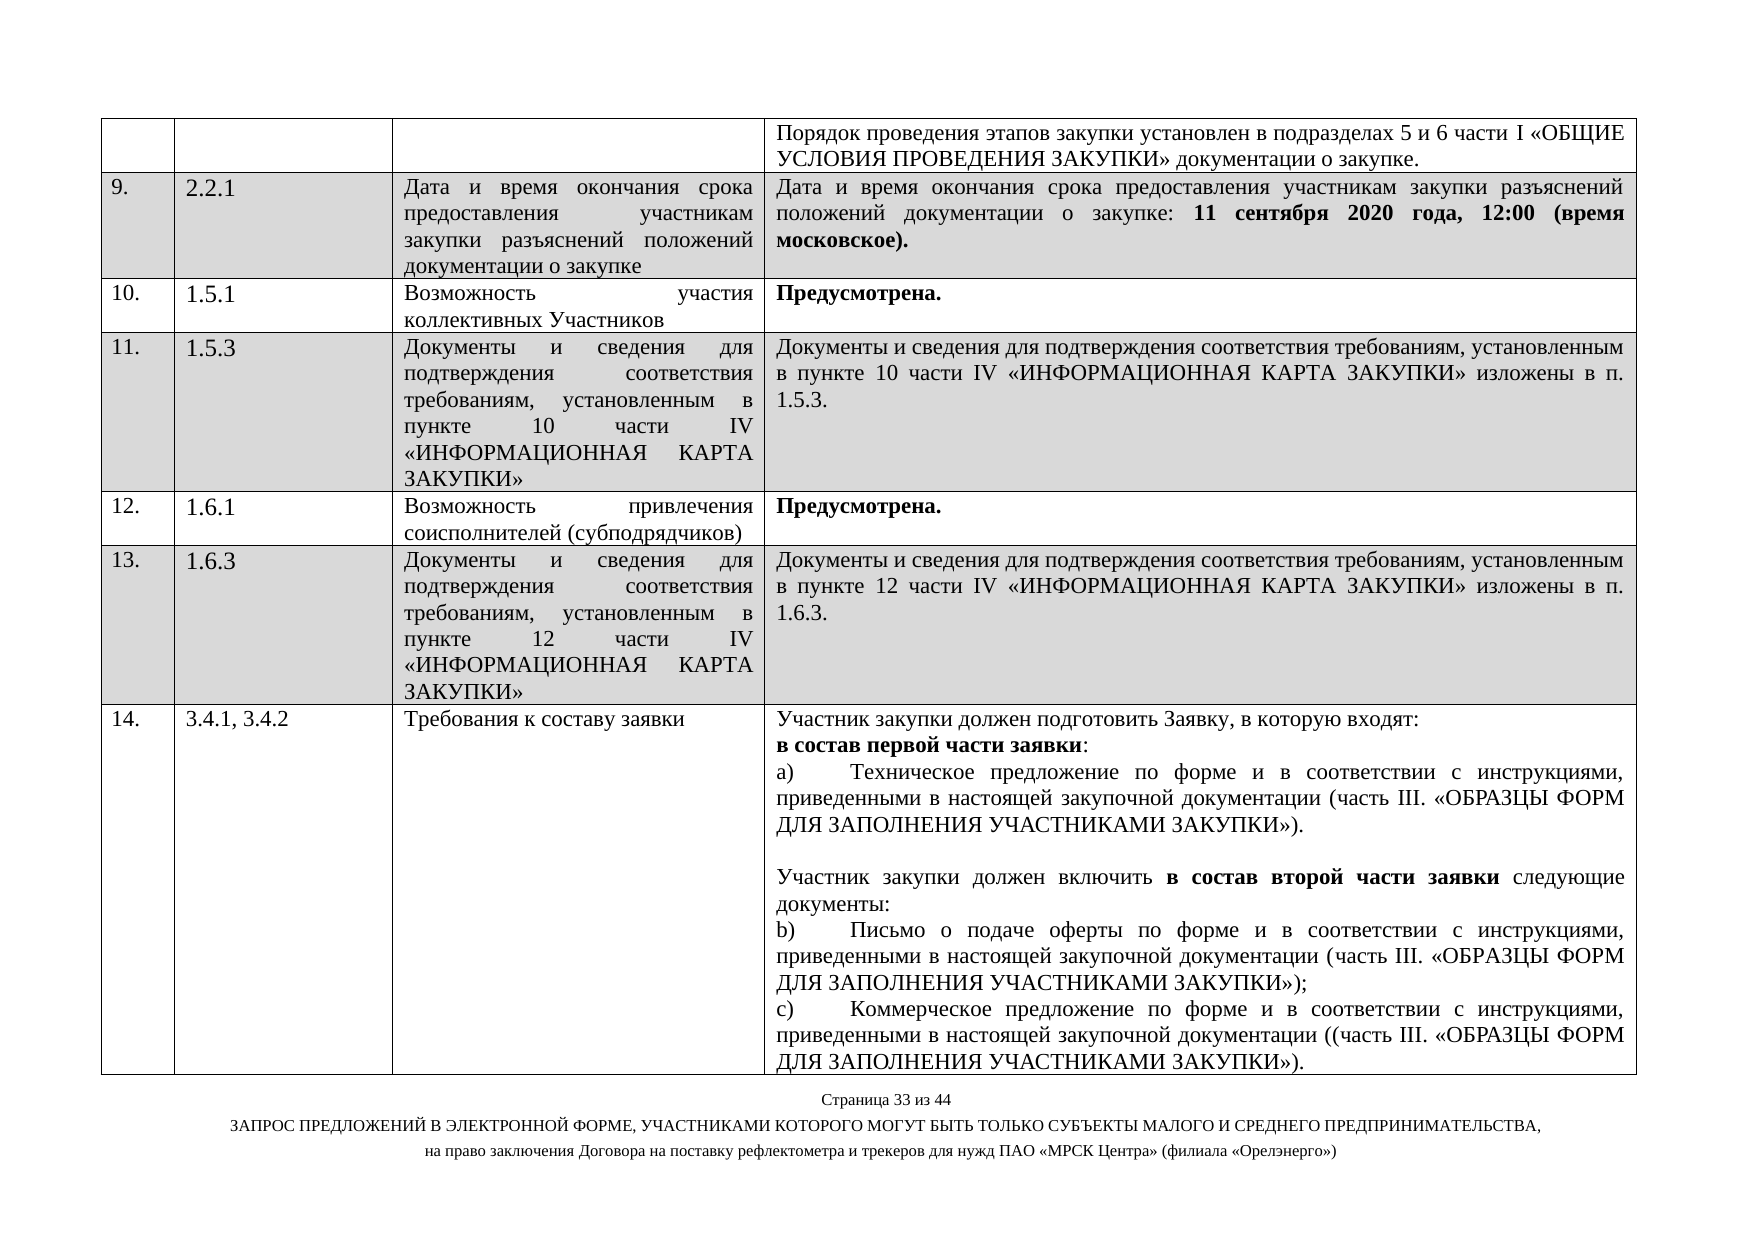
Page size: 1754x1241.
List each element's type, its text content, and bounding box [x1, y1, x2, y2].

table_cell [102, 546, 174, 704]
table_cell [102, 705, 174, 1074]
table_cell Дата и время окончания срока предоставления участникам закупки разъяснений положений документации о закупке [393, 173, 764, 278]
table_cell 1.5.1 [175, 279, 392, 332]
table_cell Дата и время окончания срока предоставления участникам закупки разъяснений положений документации о закупке: 11 сентября 2020 года, 12:00 (время московское). [765, 173, 1636, 278]
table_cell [765, 119, 1636, 172]
table_cell [102, 279, 174, 332]
table_cell Возможность привлечения соисполнителей (субподрядчиков) [393, 492, 764, 545]
table_cell [102, 173, 174, 278]
table_cell Документы и сведения для подтверждения соответствия требованиям, установленным в пункте 12 части IV «ИНФОРМАЦИОННАЯ КАРТА ЗАКУПКИ» изложены в п. 1.6.3. [765, 546, 1636, 704]
table_cell Предусмотрена. [765, 279, 1636, 332]
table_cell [765, 705, 1636, 1074]
table_cell 1.6.1 [175, 492, 392, 545]
table_cell 2.2.1 [175, 173, 392, 278]
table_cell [393, 705, 764, 1074]
table_cell 1.5.3 [175, 333, 392, 491]
table_cell [102, 492, 174, 545]
table_cell Предусмотрена. [765, 492, 1636, 545]
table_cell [393, 119, 764, 172]
table_cell Документы и сведения для подтверждения соответствия требованиям, установленным в пункте 10 части IV «ИНФОРМАЦИОННАЯ КАРТА ЗАКУПКИ» изложены в п. 1.5.3. [765, 333, 1636, 491]
table_cell [102, 333, 174, 491]
table_cell Возможность участия коллективных Участников [393, 279, 764, 332]
table_cell Документы и сведения для подтверждения соответствия требованиям, установленным в пункте 10 части IV «ИНФОРМАЦИОННАЯ КАРТА ЗАКУПКИ» [393, 333, 764, 491]
table_cell 1.6.3 [175, 546, 392, 704]
table_cell [102, 119, 174, 172]
table_cell 3.4.1, 3.4.2 [175, 705, 392, 1074]
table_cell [175, 119, 392, 172]
table_cell Документы и сведения для подтверждения соответствия требованиям, установленным в пункте 12 части IV «ИНФОРМАЦИОННАЯ КАРТА ЗАКУПКИ» [393, 546, 764, 704]
